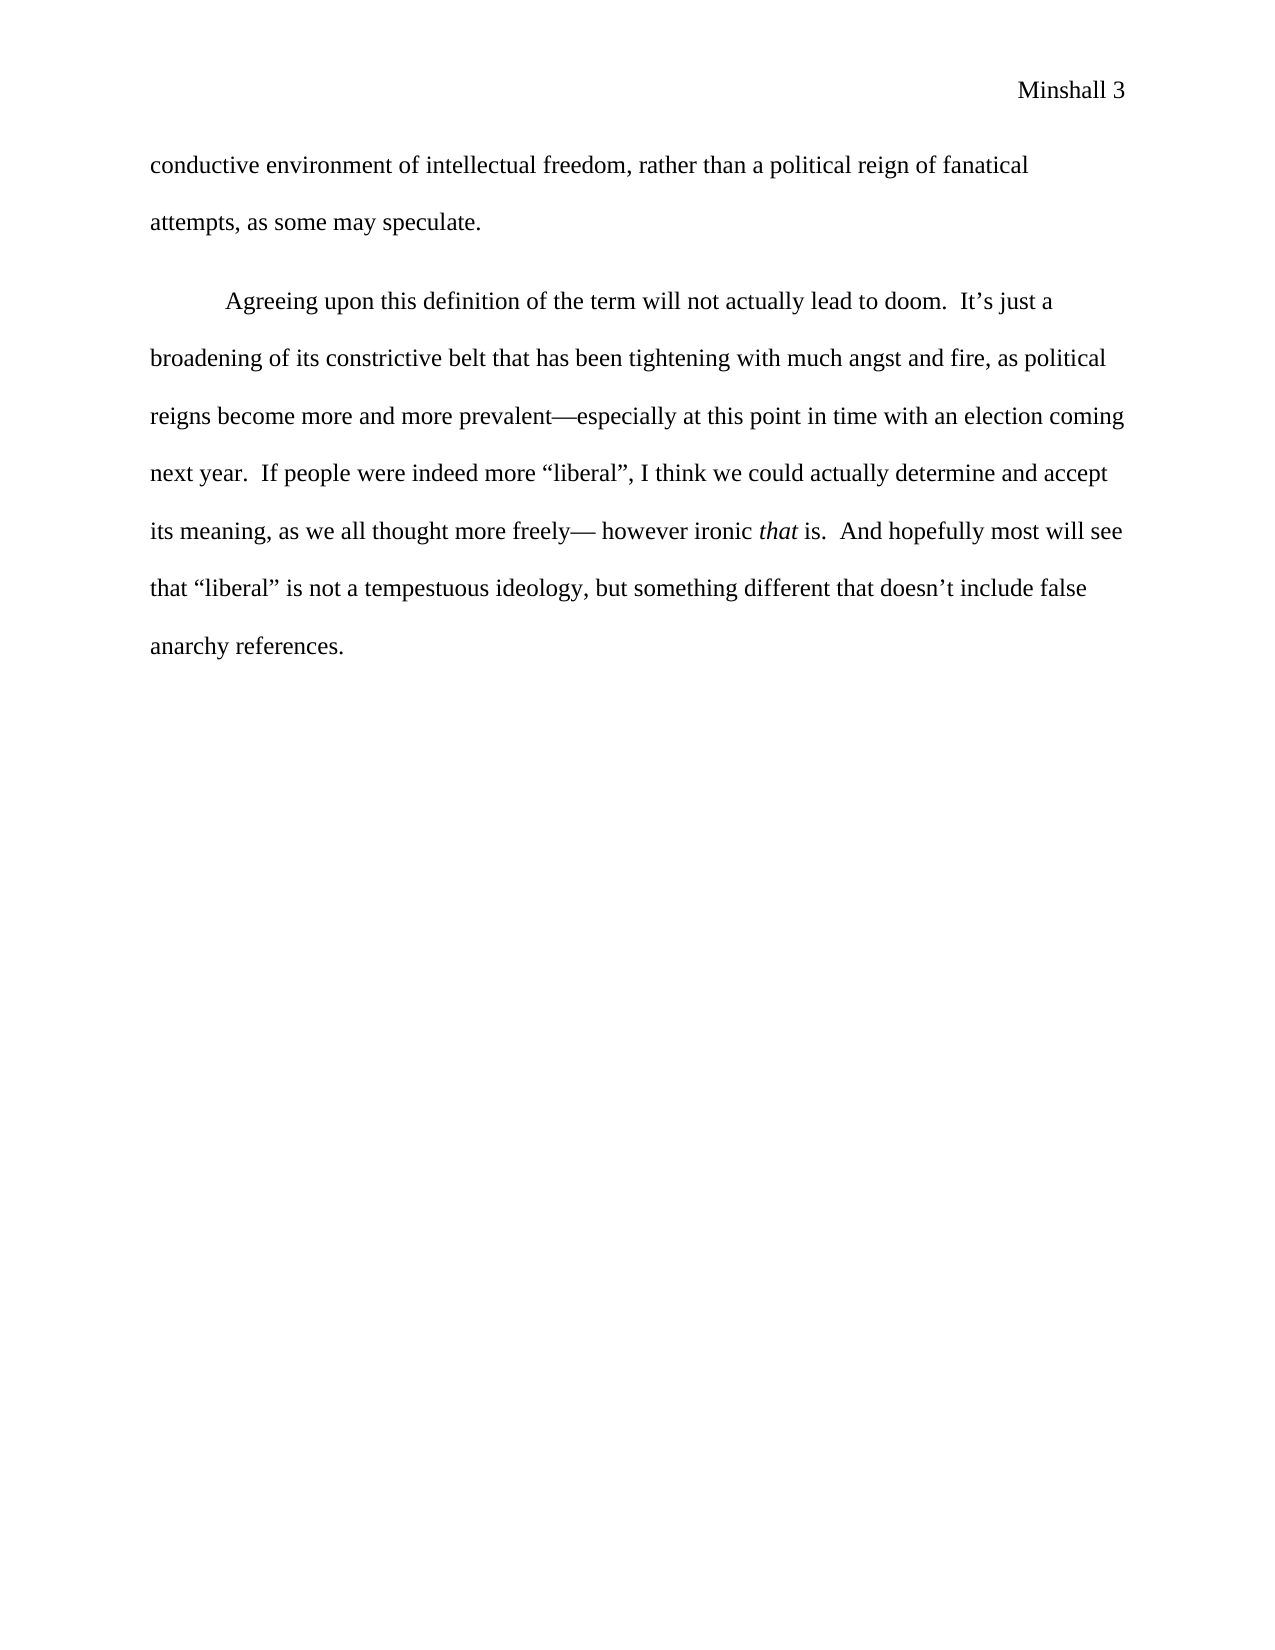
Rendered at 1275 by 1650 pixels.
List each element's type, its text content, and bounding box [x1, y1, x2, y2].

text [150, 150, 1125, 236]
text Agreeing upon this definition of the term will not actually lead to doom. It’s just a broadening of its constrictive belt that has been tightening with much angst and fire, as political reigns become more and more prevalent—especially at this point in time with an election coming next year. If people were indeed more “liberal”, I think we could actually determine and accept its meaning, as we all thought more freely— however ironic that is. And hopefully most will see that “liberal” is not a tempestuous ideology, but something different that doesn’t include false anarchy references. [150, 286, 1125, 659]
